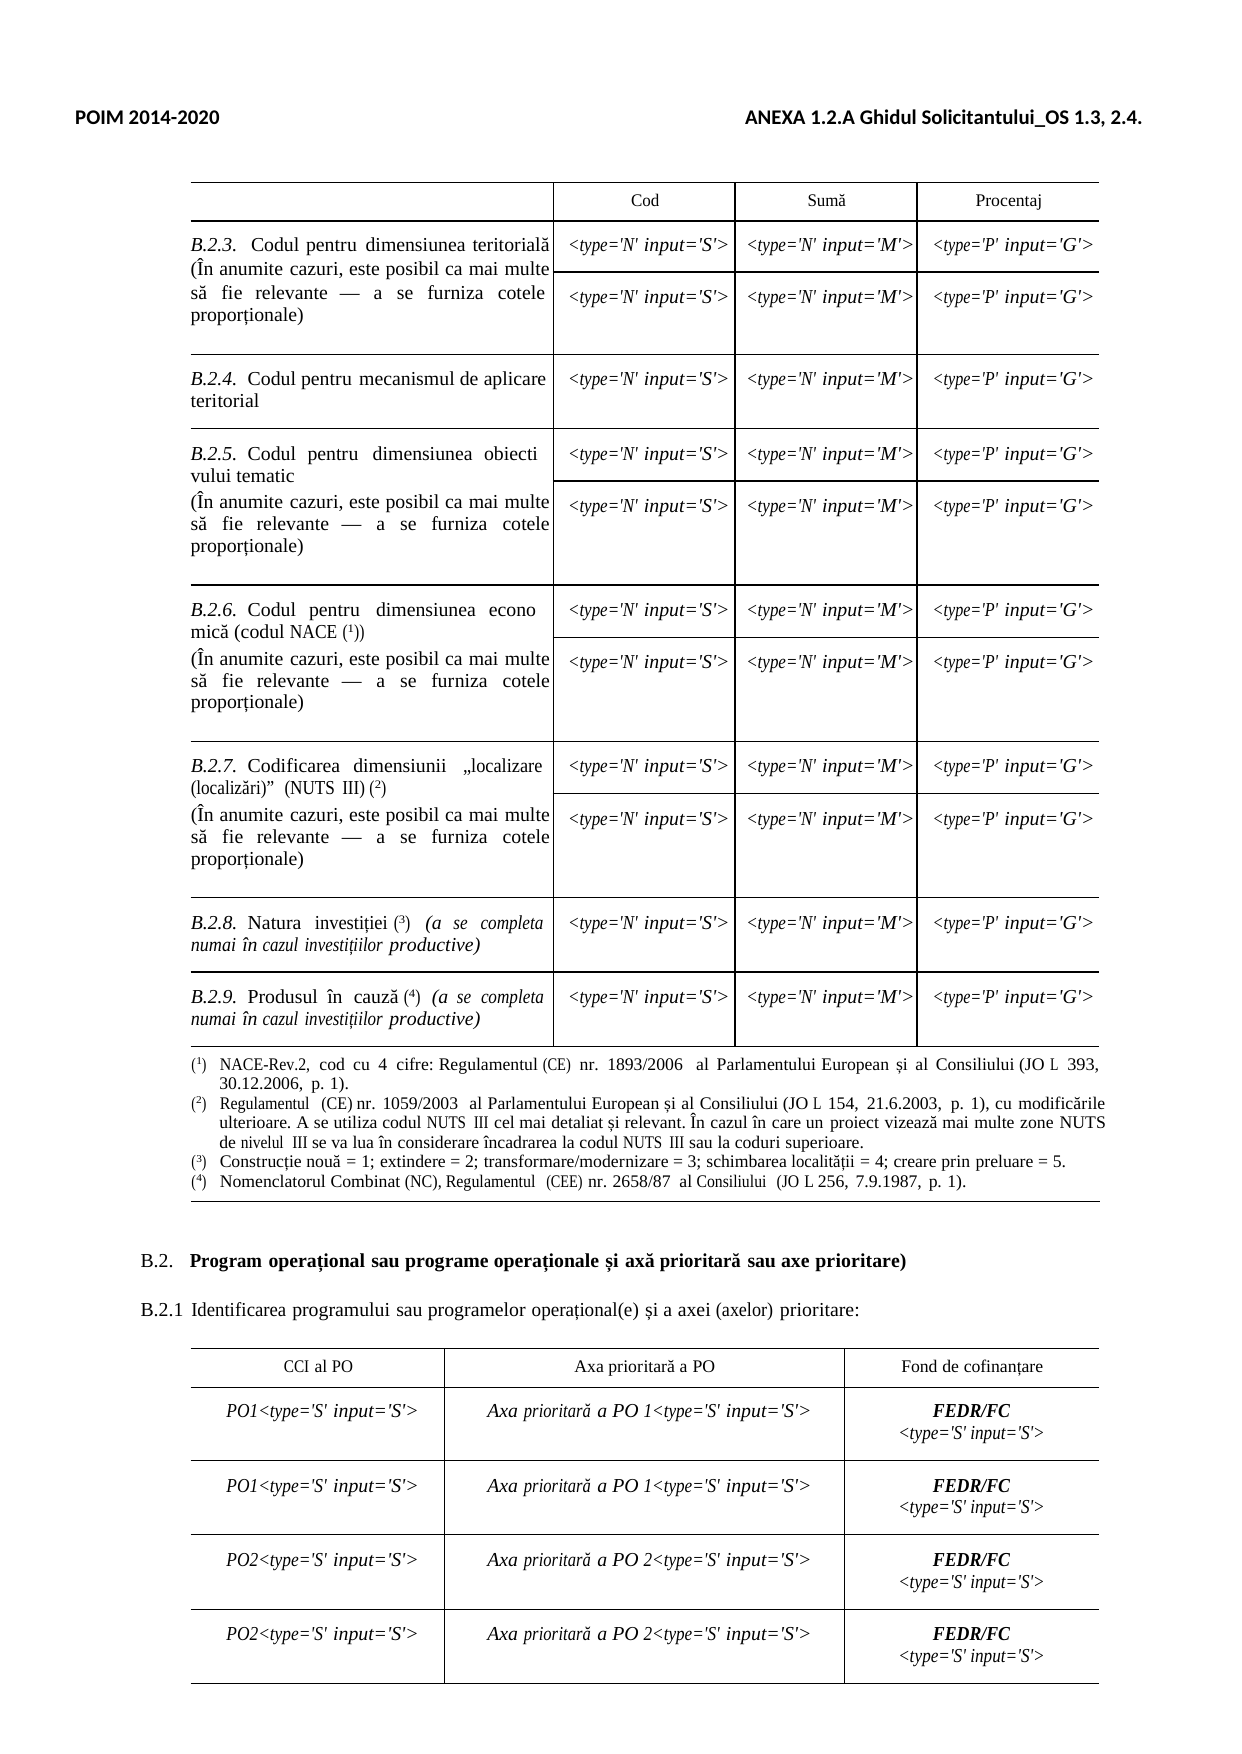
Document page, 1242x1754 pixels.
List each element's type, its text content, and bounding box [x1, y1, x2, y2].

table_cell <type='P' input='G'> [918, 794, 1099, 897]
table_cell <type='P' input='G'> [918, 742, 1099, 793]
table_cell <type='P' input='G'> [918, 355, 1099, 428]
table_cell PO2<type='S' input='S'> [191, 1535, 444, 1609]
table_header Axa prioritară a PO [445, 1349, 844, 1387]
table_cell B.2.6. Codul pentru dimensiunea econo­ mică (codul NACE (1)) (În anumite cazuri, este posibil ca mai multe să fie relevante — a se furniza cotele proporționale) [191, 586, 553, 741]
table_cell <type='N' input='S'> [554, 742, 734, 793]
text (3) Construcție nouă = 1; extindere = 2; transformare/modernizare = 3; schimbarea localității = 4; creare prin preluare = 5. [191, 1152, 1169, 1172]
table_cell <type='N' input='M'> [736, 973, 916, 1046]
table_header Fond de cofinanțare [845, 1349, 1099, 1387]
table_cell <type='N' input='S'> [554, 794, 734, 897]
table_cell FEDR/FC <type='S' input='S'> [845, 1461, 1099, 1534]
table_cell <type='N' input='M'> [736, 638, 916, 741]
table_cell <type='P' input='G'> [918, 482, 1099, 584]
table_cell <type='N' input='M'> [736, 794, 916, 897]
table_header Cod [554, 183, 734, 220]
table_cell B.2.5. Codul pentru dimensiunea obiecti­ vului tematic (În anumite cazuri, este posibil ca mai multe să fie relevante — a se furniza cotele proporționale) [191, 429, 553, 584]
table_cell B.2.3. Codul pentru dimensiunea teritorială (În anumite cazuri, este posibil ca mai multe să fie relevante — a se furniza cotele proporționale) [191, 222, 553, 353]
table_cell B.2.8. Natura investiției (3) (a se completa numai în cazul investițiilor productive) [191, 898, 553, 971]
table_cell FEDR/FC <type='S' input='S'> [845, 1610, 1099, 1683]
table_cell <type='N' input='S'> [554, 973, 734, 1046]
table_cell Axa prioritară a PO 2<type='S' input='S'> [445, 1535, 844, 1609]
table_cell <type='P' input='G'> [918, 273, 1099, 353]
table_cell <type='N' input='S'> [554, 429, 734, 480]
table_cell <type='N' input='S'> [554, 355, 734, 428]
table_cell <type='N' input='S'> [554, 273, 734, 353]
table_cell Axa prioritară a PO 2<type='S' input='S'> [445, 1610, 844, 1683]
table_cell <type='N' input='M'> [736, 586, 916, 637]
table_cell <type='N' input='S'> [554, 482, 734, 584]
table_cell <type='N' input='M'> [736, 482, 916, 584]
table_header Procentaj [918, 183, 1099, 220]
table_cell B.2.4. Codul pentru mecanismul de aplicare teritorial [191, 355, 553, 428]
table_cell B.2.7. Codificarea dimensiunii „localizare (localizări)” (NUTS III) (2) (În anumite cazuri, este posibil ca mai multe să fie relevante — a se furniza cotele proporționale) [191, 742, 553, 897]
table_cell <type='P' input='G'> [918, 222, 1099, 271]
table_cell PO2<type='S' input='S'> [191, 1610, 444, 1683]
table_cell Axa prioritară a PO 1<type='S' input='S'> [445, 1461, 844, 1534]
table_cell FEDR/FC <type='S' input='S'> [845, 1388, 1099, 1460]
table_header [191, 183, 553, 220]
text 30.12.2006, p. 1). [219, 1074, 1169, 1093]
text (4) Nomenclatorul Combinat (NC), Regulamentul (CEE) nr. 2658/87 al Consiliului (JO L 256, 7.9.1987, p. 1). [191, 1172, 1169, 1191]
text (2) Regulamentul (CE) nr. 1059/2003 al Parlamentului European și al Consiliului (JO L 154, 21.6.2003, p. 1), cu modificările ulterioare. A se utiliza codul NUTS III cel mai detaliat și relevant. În cazul în care un proiect vizează mai multe zone NUTS [191, 1093, 1106, 1133]
table_cell <type='N' input='S'> [554, 898, 734, 971]
table_cell <type='P' input='G'> [918, 898, 1099, 971]
table_header CCI al PO [191, 1349, 444, 1387]
table_cell <type='N' input='M'> [736, 742, 916, 793]
text (1) NACE-Rev.2, cod cu 4 cifre: Regulamentul (CE) nr. 1893/2006 al Parlamentului European și al Consiliului (JO L 393, [191, 1053, 1169, 1074]
table_cell <type='N' input='M'> [736, 273, 916, 353]
table_cell B.2.9. Produsul în cauză (4) (a se completa numai în cazul investițiilor productive) [191, 973, 553, 1046]
table_cell <type='N' input='M'> [736, 429, 916, 480]
table_cell <type='N' input='M'> [736, 898, 916, 971]
table_cell <type='N' input='M'> [736, 222, 916, 271]
table_cell <type='P' input='G'> [918, 429, 1099, 480]
table_cell <type='P' input='G'> [918, 973, 1099, 1046]
table_cell <type='N' input='S'> [554, 638, 734, 741]
text B.2.1 Identificarea programului sau programelor operațional(e) și a axei (axelor) prioritare: [140, 1297, 1169, 1320]
table_cell <type='N' input='M'> [736, 355, 916, 428]
table_cell PO1<type='S' input='S'> [191, 1388, 444, 1460]
table_cell <type='N' input='S'> [554, 586, 734, 637]
table_cell <type='N' input='S'> [554, 222, 734, 271]
table_cell PO1<type='S' input='S'> [191, 1461, 444, 1534]
table_cell FEDR/FC <type='S' input='S'> [845, 1535, 1099, 1609]
table_header Sumă [736, 183, 916, 220]
table_cell Axa prioritară a PO 1<type='S' input='S'> [445, 1388, 844, 1460]
table_cell <type='P' input='G'> [918, 586, 1099, 637]
table_cell <type='P' input='G'> [918, 638, 1099, 741]
text B.2. Program operațional sau programe operaționale și axă prioritară sau axe prioritare) [140, 1249, 1169, 1272]
text de nivelul III se va lua în considerare încadrarea la codul NUTS III sau la coduri superioare. [219, 1133, 1169, 1152]
